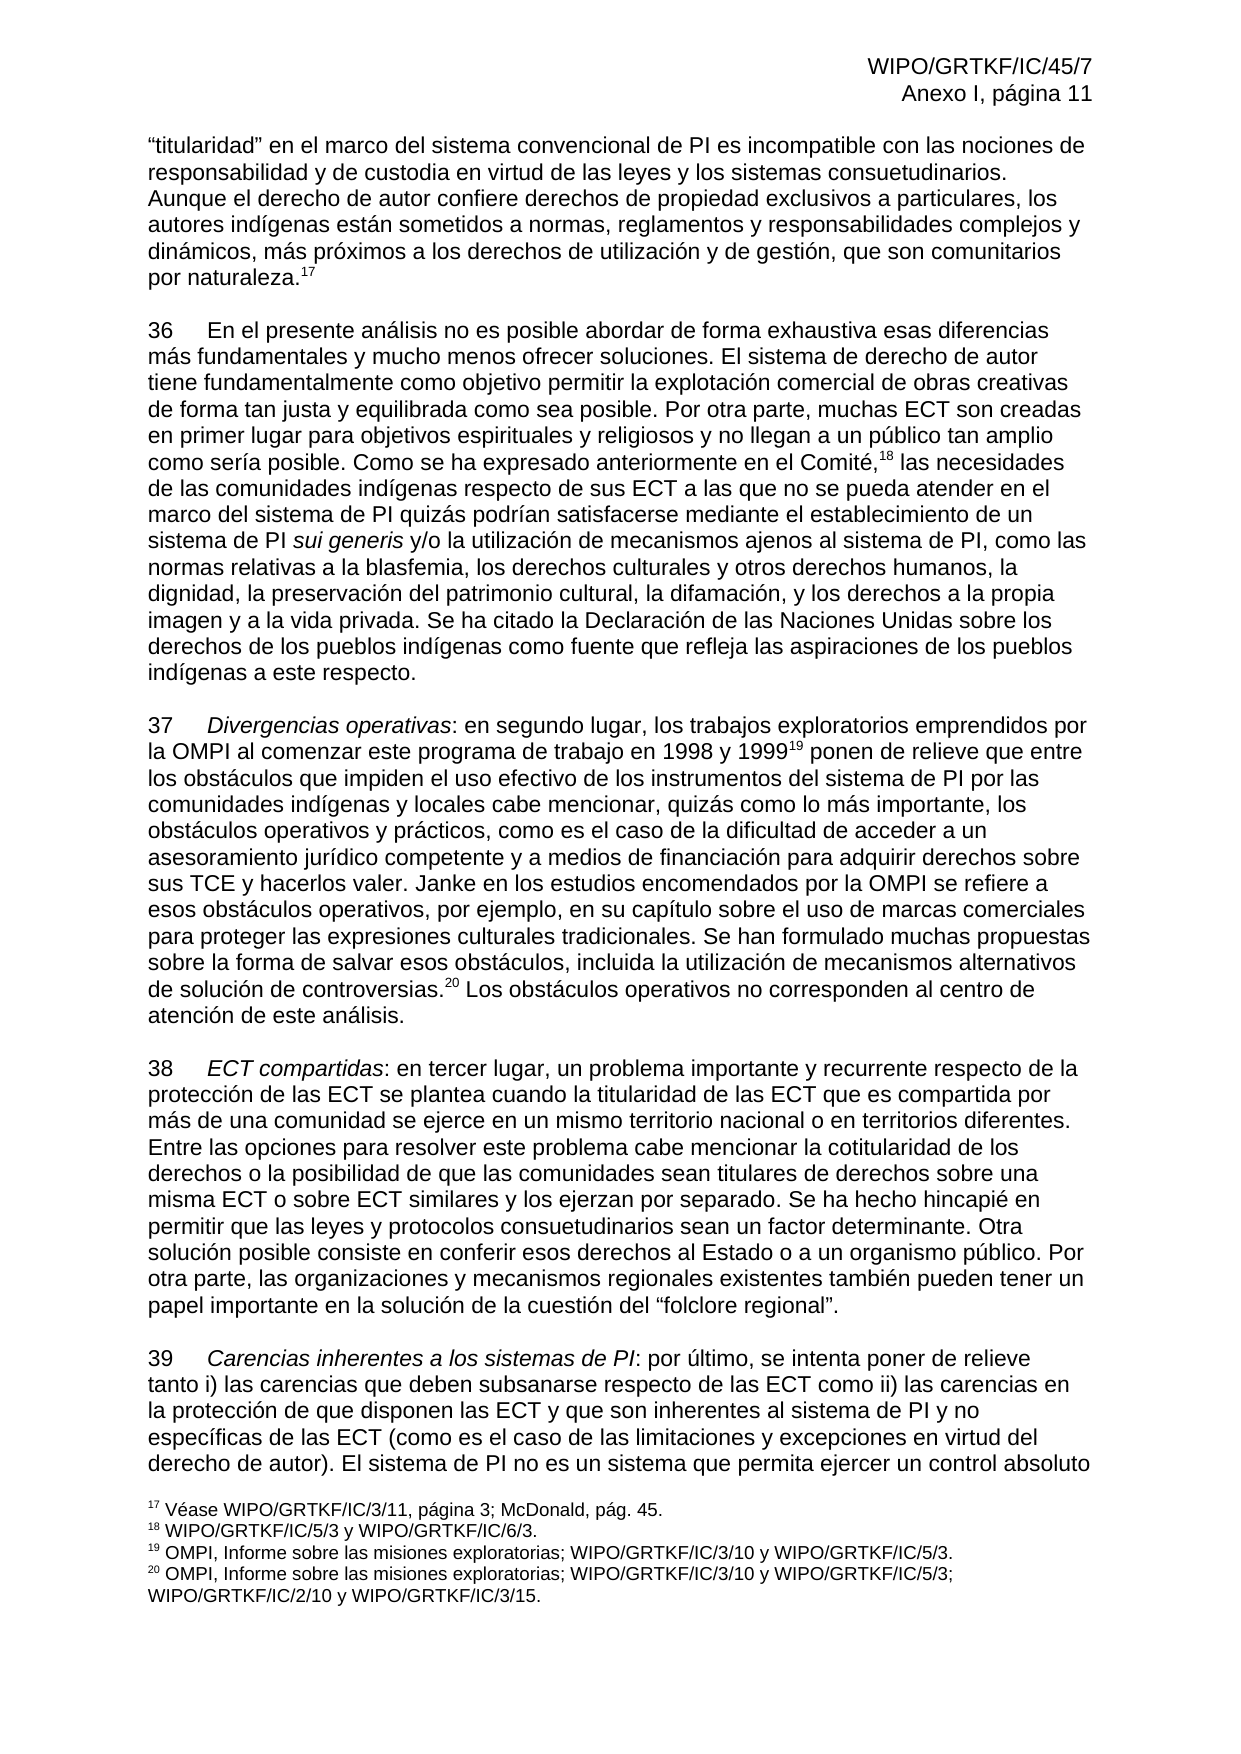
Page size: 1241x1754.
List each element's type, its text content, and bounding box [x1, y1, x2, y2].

text Divergencias operativas: en segundo lugar, los trabajos exploratorios emprendidos por la OMPI al comenzar este programa de trabajo en 1998 y 1999 ponen de relieve que entre los obstáculos que impiden el uso efectivo de los instrumentos del sistema de PI por las comunidades indígenas y locales cabe mencionar, quizás como lo más importante, los obstáculos operativos y prácticos, como es el caso de la dificultad de acceder a un asesoramiento jurídico competente y a medios de financiación para adquirir derechos sobre sus TCE y hacerlos valer. Janke en los estudios encomendados por la OMPI se refiere a esos obstáculos operativos, por ejemplo, en su capítulo sobre el uso de marcas comerciales para proteger las expresiones culturales tradicionales. Se han formulado muchas propuestas sobre la forma de salvar esos obstáculos, incluida la utilización de mecanismos alternativos de solución de controversias. Los obstáculos operativos no corresponden al centro de atención de este análisis. [148, 712, 1092, 1028]
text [148, 1344, 1092, 1476]
text ECT compartidas: en tercer lugar, un problema importante y recurrente respecto de la protección de las ECT se plantea cuando la titularidad de las ECT que es compartida por más de una comunidad se ejerce en un mismo territorio nacional o en territorios diferentes. Entre las opciones para resolver este problema cabe mencionar la cotitularidad de los derechos o la posibilidad de que las comunidades sean titulares de derechos sobre una misma ECT o sobre ECT similares y los ejerzan por separado. Se ha hecho hincapié en permitir que las leyes y protocolos consuetudinarios sean un factor determinante. Otra solución posible consiste en conferir esos derechos al Estado o a un organismo público. Por otra parte, las organizaciones y mecanismos regionales existentes también pueden tener un papel importante en la solución de la cuestión del “folclore regional”. [148, 1054, 1092, 1318]
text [148, 132, 1092, 290]
text En el presente análisis no es posible abordar de forma exhaustiva esas diferencias más fundamentales y mucho menos ofrecer soluciones. El sistema de derecho de autor tiene fundamentalmente como objetivo permitir la explotación comercial de obras creativas de forma tan justa y equilibrada como sea posible. Por otra parte, muchas ECT son creadas en primer lugar para objetivos espirituales y religiosos y no llegan a un público tan amplio como sería posible. Como se ha expresado anteriormente en el Comité, las necesidades de las comunidades indígenas respecto de sus ECT a las que no se pueda atender en el marco del sistema de PI quizás podrían satisfacerse mediante el establecimiento de un sistema de PI sui generis y/o la utilización de mecanismos ajenos al sistema de PI, como las normas relativas a la blasfemia, los derechos culturales y otros derechos humanos, la dignidad, la preservación del patrimonio cultural, la difamación, y los derechos a la propia imagen y a la vida privada. Se ha citado la Declaración de las Naciones Unidas sobre los derechos de los pueblos indígenas como fuente que refleja las aspiraciones de los pueblos indígenas a este respecto. [148, 317, 1092, 686]
